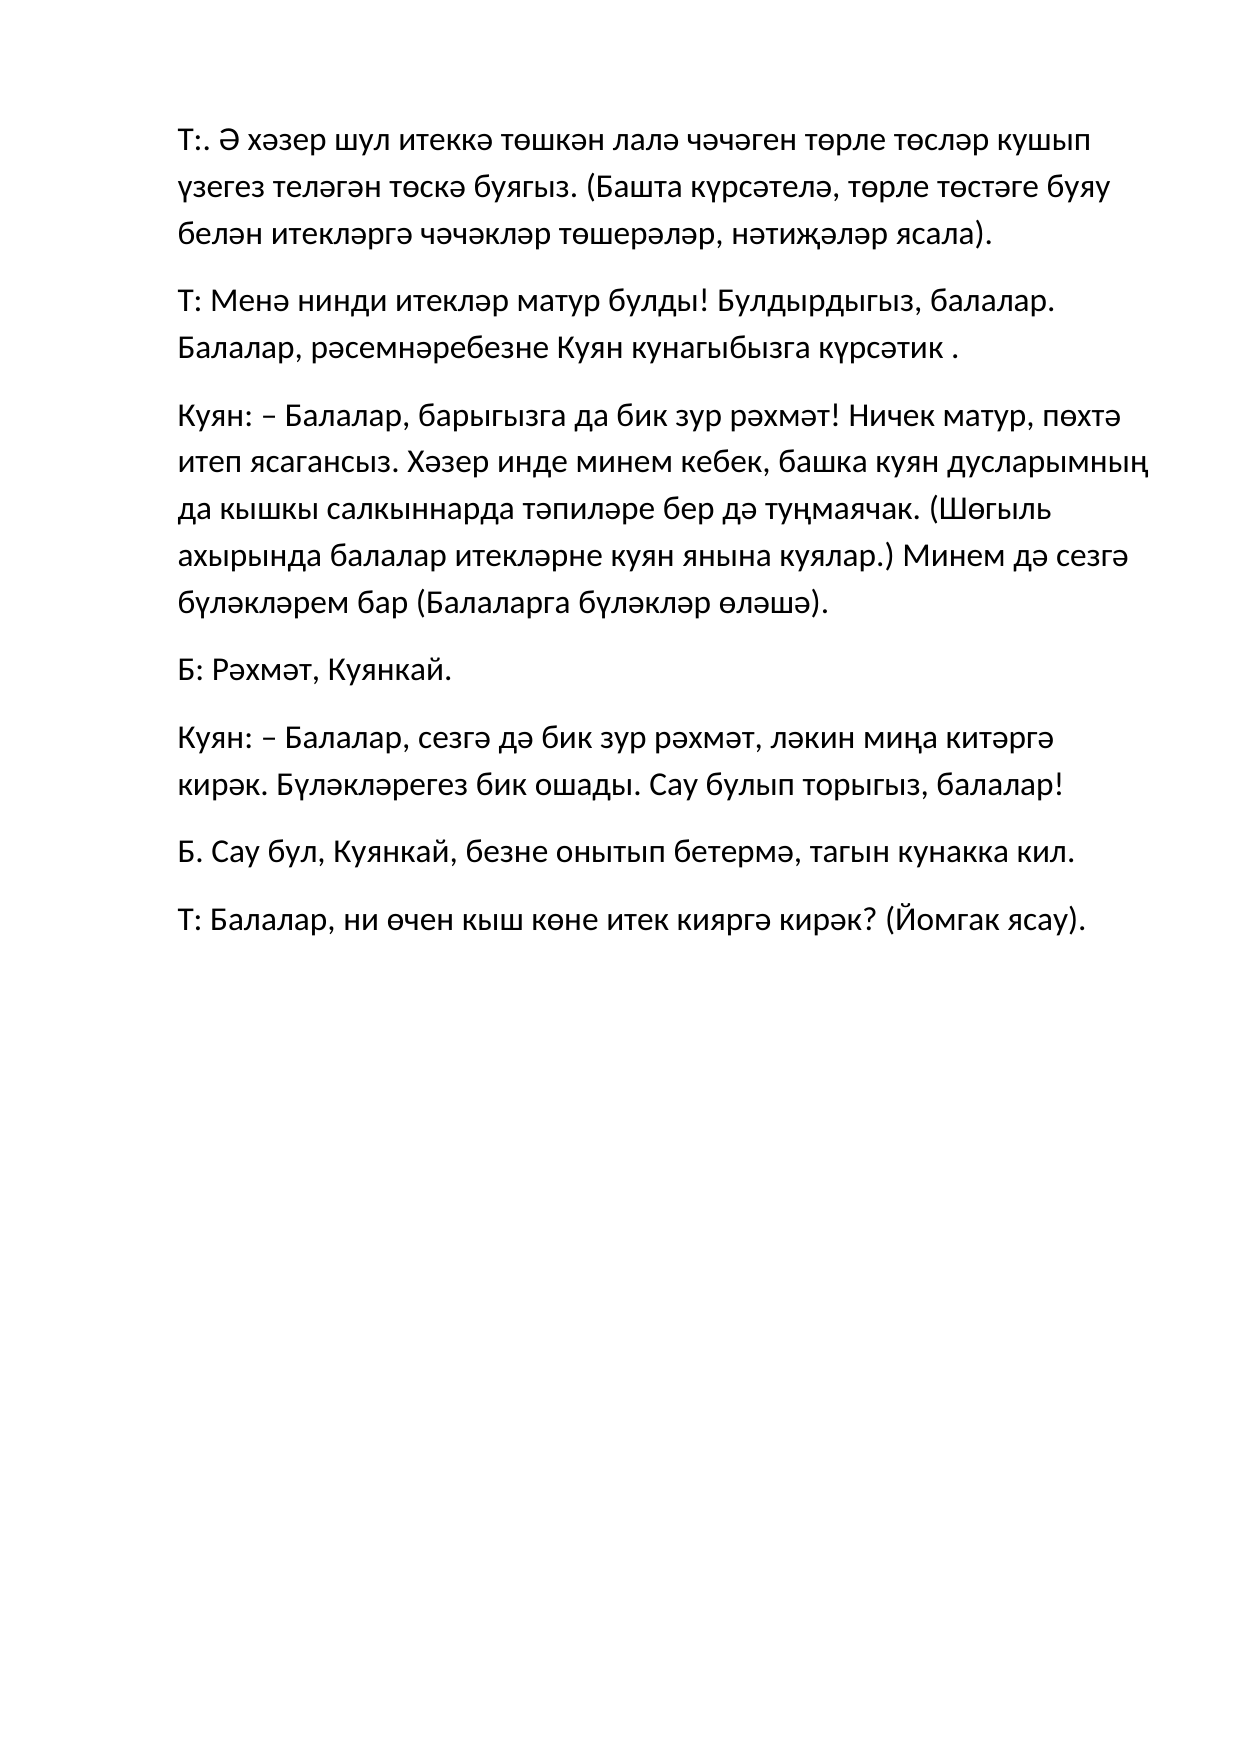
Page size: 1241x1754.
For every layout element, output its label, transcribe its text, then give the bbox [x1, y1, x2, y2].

text Б. Сау бул, Куянкай, безне онытып бетермә, тагын кунакка кил. [177, 830, 1152, 871]
text Куян: – Балалар, сезгә дә бик зур рәхмәт, ләкин миңа китәргә кирәк. Бүләкләрегез бик ошады. Сау булып торыгыз, балалар! [177, 716, 1152, 803]
text Куян: – Балалар, барыгызга да бик зур рәхмәт! Ничек матур, пөхтә итеп ясагансыз. Хәзер инде минем кебек, башка куян дусларымның да кышкы салкыннарда тәпиләре бер дә туңмаячак. (Шөгыль ахырында балалар итекләрне куян янына куялар.) Минем дә сезгә бүләкләрем бар (Балаларга бүләкләр өләшә). [177, 394, 1152, 621]
text Б: Рәхмәт, Куянкай. [177, 648, 1152, 689]
text Т:. Ә хәзер шул итеккә төшкән лалә чәчәген төрле төсләр кушып үзегез теләгән төскә буягыз. (Башта күрсәтелә, төрле төстәге буяу белән итекләргә чәчәкләр төшерәләр, нәтиҗәләр ясала). [177, 118, 1152, 252]
text Т: Менә нинди итекләр матур булды! Булдырдыгыз, балалар. Балалар, рәсемнәребезне Куян кунагыбызга күрсәтик . [177, 279, 1152, 367]
text Т: Балалар, ни өчен кыш көне итек кияргә кирәк? (Йомгак ясау). [177, 898, 1152, 939]
